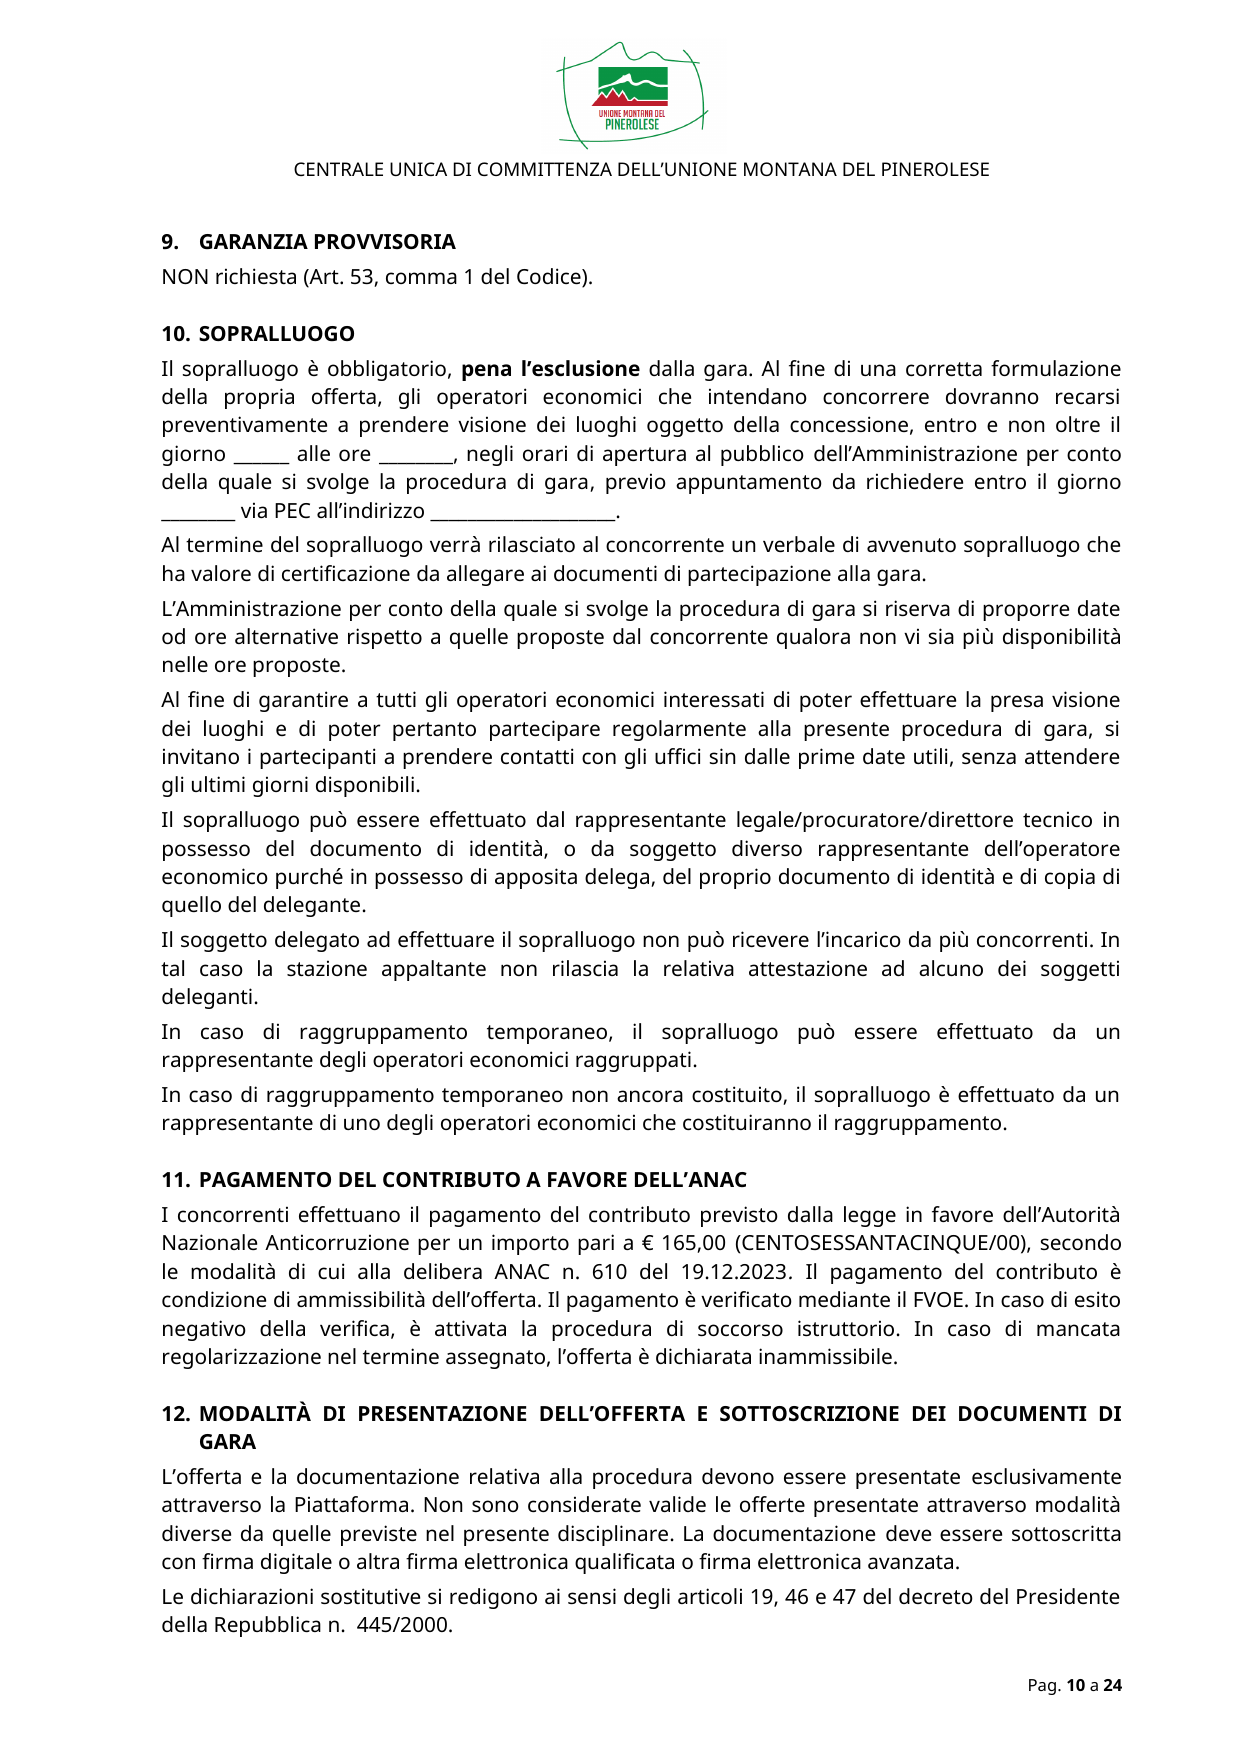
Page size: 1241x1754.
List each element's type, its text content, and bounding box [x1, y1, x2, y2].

text L’Amministrazione per conto della quale si svolge la procedura di gara si riserva di proporre date od ore alternative rispetto a quelle proposte dal concorrente qualora non vi sia più disponibilità nelle ore proposte. [161, 594, 1122, 679]
text L’offerta e la documentazione relativa alla procedura devono essere presentate esclusivamente attraverso la Piattaforma. Non sono considerate valide le offerte presentate attraverso modalità diverse da quelle previste nel presente disciplinare. La documentazione deve essere sottoscritta con firma digitale o altra firma elettronica qualificata o firma elettronica avanzata. [161, 1462, 1122, 1576]
text Il sopralluogo può essere effettuato dal rappresentante legale/procuratore/direttore tecnico in possesso del documento di identità, o da soggetto diverso rappresentante dell’operatore economico purché in possesso di apposita delega, del proprio documento di identità e di copia di quello del delegante. [161, 805, 1122, 919]
subtitle GARANZIA PROVVISORIA [161, 227, 1122, 256]
text In caso di raggruppamento temporaneo non ancora costituito, il sopralluogo è effettuato da un rappresentante di uno degli operatori economici che costituiranno il raggruppamento. [161, 1080, 1122, 1137]
subtitle PAGAMENTO DEL CONTRIBUTO A FAVORE DELL’ANAC [161, 1165, 1122, 1194]
text Il sopralluogo è obbligatorio, pena l’esclusione dalla gara. Al fine di una corretta formulazione della propria offerta, gli operatori economici che intendano concorrere dovranno recarsi preventivamente a prendere visione dei luoghi oggetto della concessione, entro e non oltre il giorno ______ alle ore ________, negli orari di apertura al pubblico dell’Amministrazione per conto della quale si svolge la procedura di gara, previo appuntamento da richiedere entro il giorno ________ via PEC all’indirizzo ____________________. [161, 354, 1122, 524]
subtitle SOPRALLUOGO [161, 319, 1122, 347]
text Al termine del sopralluogo verrà rilasciato al concorrente un verbale di avvenuto sopralluogo che ha valore di certificazione da allegare ai documenti di partecipazione alla gara. [161, 531, 1122, 587]
text Le dichiarazioni sostitutive si redigono ai sensi degli articoli 19, 46 e 47 del decreto del Presidente della Repubblica n. 445/2000. [161, 1582, 1122, 1639]
text I concorrenti effettuano il pagamento del contributo previsto dalla legge in favore dell’Autorità Nazionale Anticorruzione per un importo pari a € 165,00 (CENTOSESSANTACINQUE/00), secondo le modalità di cui alla delibera ANAC n. 610 del 19.12.2023. Il pagamento del contributo è condizione di ammissibilità dell’offerta. Il pagamento è verificato mediante il FVOE. In caso di esito negativo della verifica, è attivata la procedura di soccorso istruttorio. In caso di mancata regolarizzazione nel termine assegnato, l’offerta è dichiarata inammissibile. [161, 1200, 1122, 1371]
text In caso di raggruppamento temporaneo, il sopralluogo può essere effettuato da un rappresentante degli operatori economici raggruppati. [161, 1017, 1122, 1074]
text Al fine di garantire a tutti gli operatori economici interessati di poter effettuare la presa visione dei luoghi e di poter pertanto partecipare regolarmente alla presente procedura di gara, si invitano i partecipanti a prendere contatti con gli uffici sin dalle prime date utili, senza attendere gli ultimi giorni disponibili. [161, 685, 1122, 799]
subtitle MODALITÀ DI PRESENTAZIONE DELL’OFFERTA E SOTTOSCRIZIONE DEI DOCUMENTI DI GARA [161, 1399, 1122, 1456]
text NON richiesta (Art. 53, comma 1 del Codice). [161, 262, 1122, 291]
text Il soggetto delegato ad effettuare il sopralluogo non può ricevere l’incarico da più concorrenti. In tal caso la stazione appaltante non rilascia la relativa attestazione ad alcuno dei soggetti deleganti. [161, 925, 1122, 1011]
